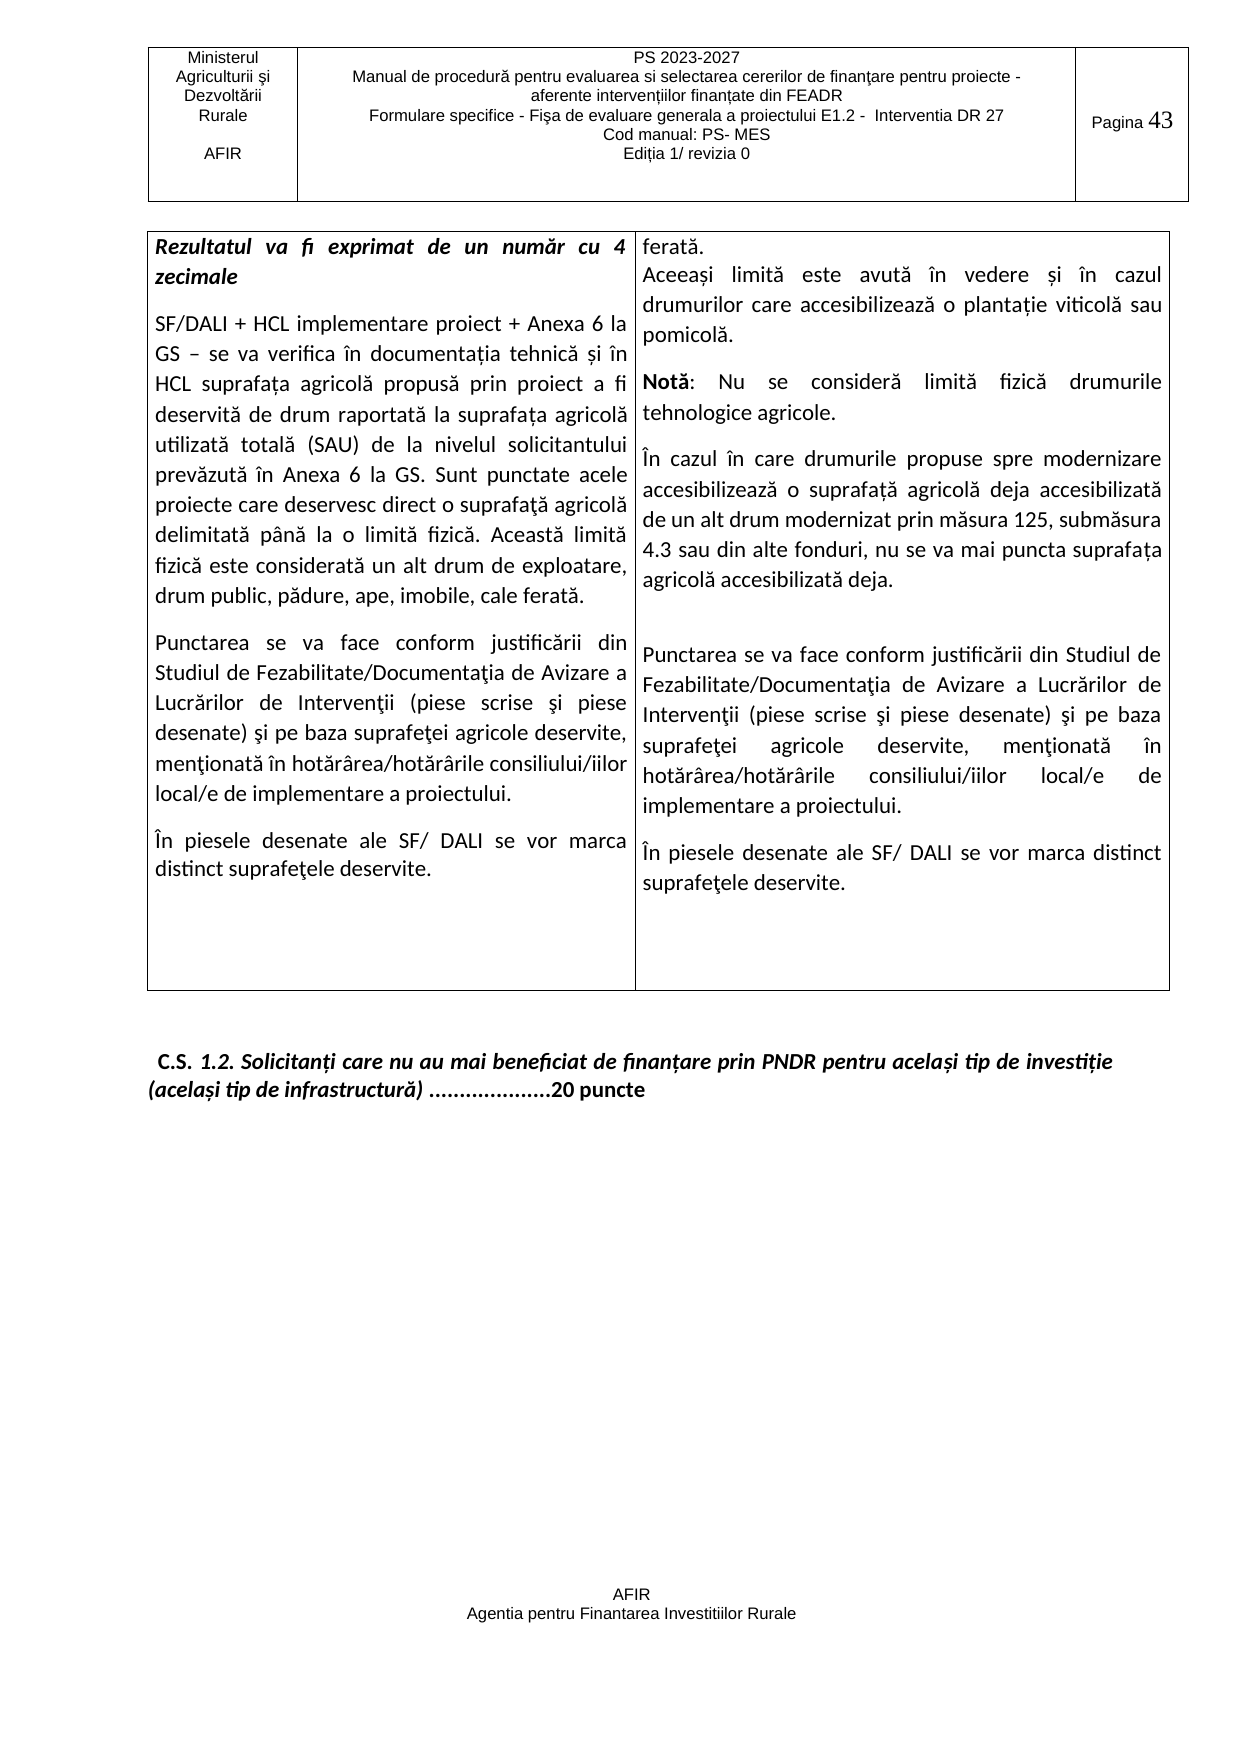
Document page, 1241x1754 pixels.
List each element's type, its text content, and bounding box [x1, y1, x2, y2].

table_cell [636, 232, 1169, 990]
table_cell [148, 232, 635, 990]
text C.S. 1.2. Solicitanți care nu au mai beneficiat de finanțare prin PNDR pentru același tip de investiție (același tip de infrastructură) ....................20 puncte [101, 1047, 1116, 1103]
